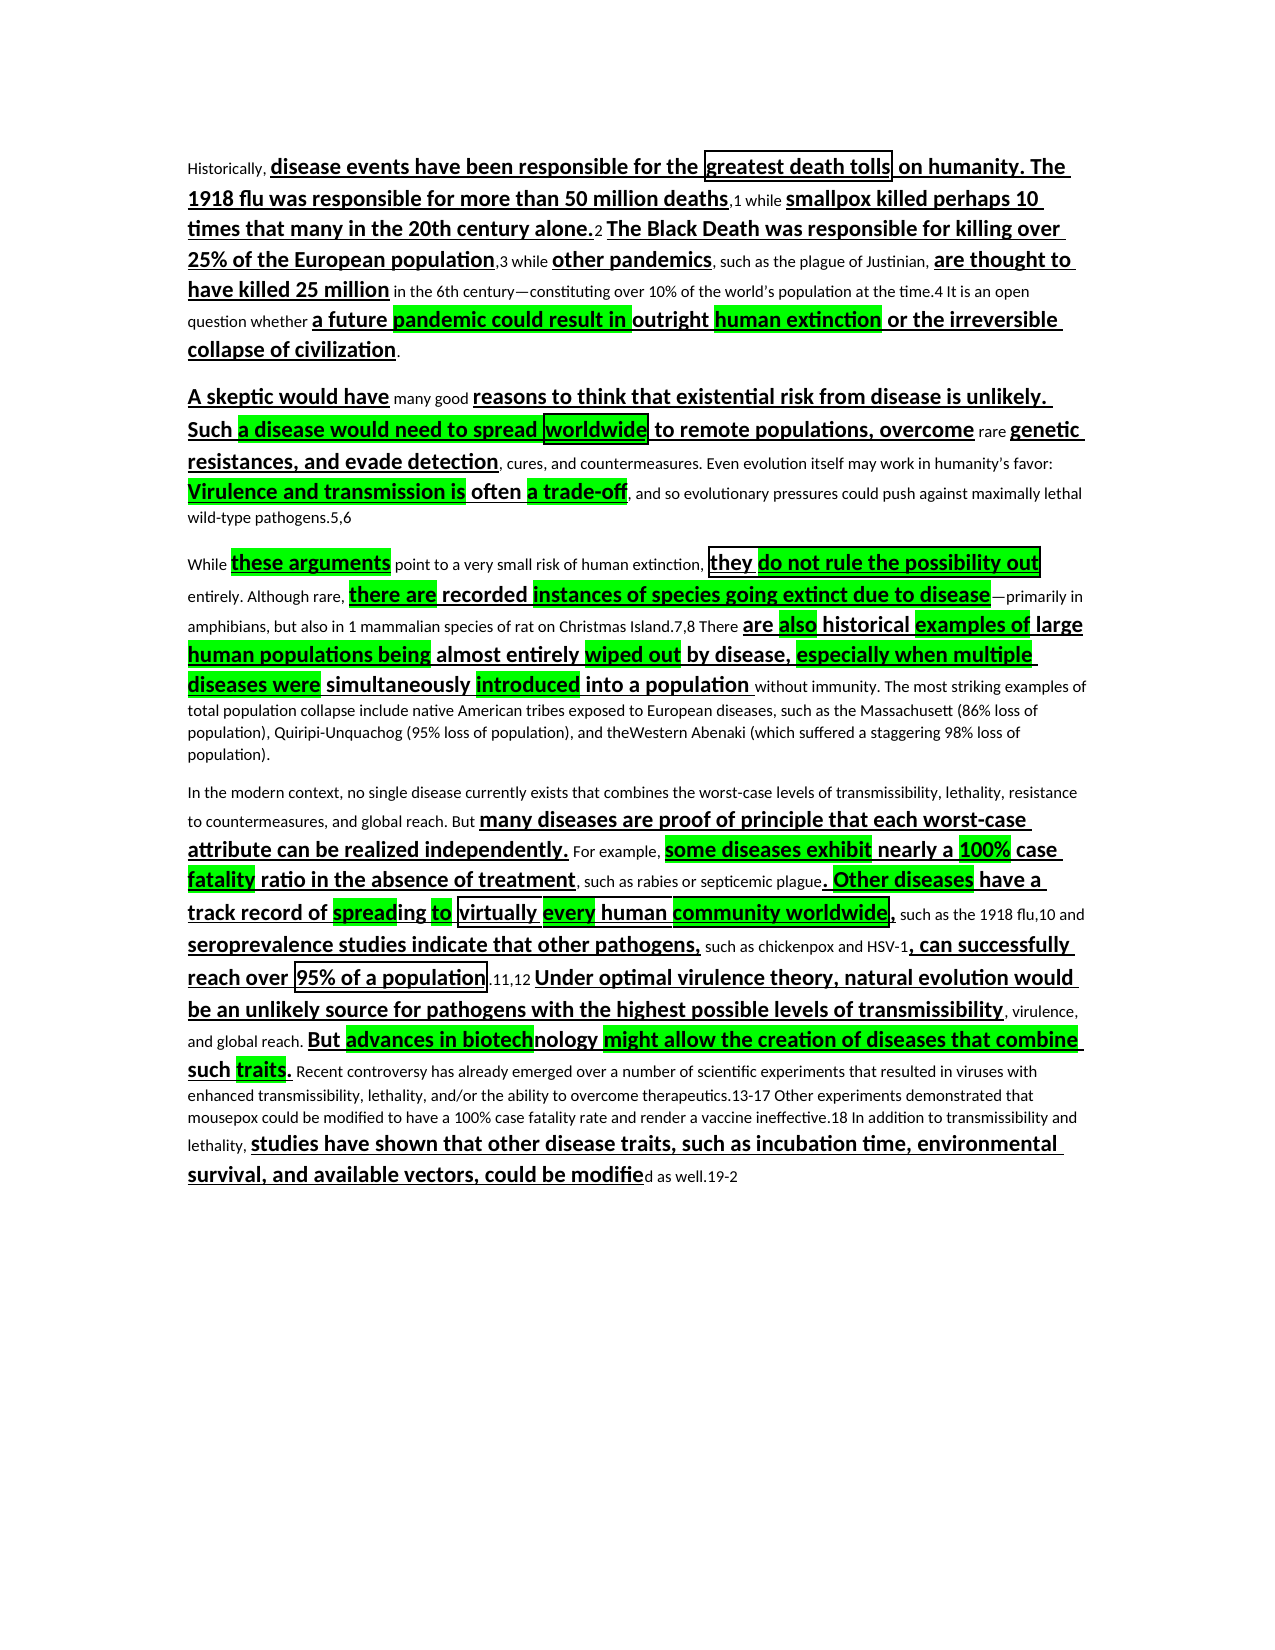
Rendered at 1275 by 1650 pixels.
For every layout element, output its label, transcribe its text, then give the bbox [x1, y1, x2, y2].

text Historically, disease events have been responsible for the greatest death tolls on humanity. The 1918 flu was responsible for more than 50 million deaths,1 while smallpox killed perhaps 10 times that many in the 20th century alone.2 The Black Death was responsible for killing over 25% of the European population,3 while other pandemics, such as the plague of Justinian, are thought to have killed 25 million in the 6th century—constituting over 10% of the world’s population at the time.4 It is an open question whether a future pandemic could result in outright human extinction or the irreversible collapse of civilization. [187, 150, 1087, 363]
text In the modern context, no single disease currently exists that combines the worst-case levels of transmissibility, lethality, resistance to countermeasures, and global reach. But many diseases are proof of principle that each worst-case attribute can be realized independently. For example, some diseases exhibit nearly a 100% case fatality ratio in the absence of treatment, such as rabies or septicemic plague. Other diseases have a track record of spreading to virtually every human community worldwide, such as the 1918 flu,10 and seroprevalence studies indicate that other pathogens, such as chickenpox and HSV-1, can successfully reach over 95% of a population.11,12 Under optimal virulence theory, natural evolution would be an unlikely source for pathogens with the highest possible levels of transmissibility, virulence, and global reach. But advances in biotechnology might allow the creation of diseases that combine such traits. Recent controversy has already emerged over a number of scientific experiments that resulted in viruses with enhanced transmissibility, lethality, and/or the ability to overcome therapeutics.13-17 Other experiments demonstrated that mousepox could be modified to have a 100% case fatality rate and render a vaccine ineffective.18 In addition to transmissibility and lethality, studies have shown that other disease traits, such as incubation time, environmental survival, and available vectors, could be modified as well.19-2 [187, 782, 1087, 1188]
text A skeptic would have many good reasons to think that existential risk from disease is unlikely. Such a disease would need to spread worldwide to remote populations, overcome rare genetic resistances, and evade detection, cures, and countermeasures. Even evolution itself may work in humanity’s favor: Virulence and transmission is often a trade-off, and so evolutionary pressures could push against maximally lethal wild-type pathogens.5,6 [187, 382, 1087, 527]
text While these arguments point to a very small risk of human extinction, they do not rule the possibility out entirely. Although rare, there are recorded instances of species going extinct due to disease—primarily in amphibians, but also in 1 mammalian species of rat on Christmas Island.7,8 There are also historical examples of large human populations being almost entirely wiped out by disease, especially when multiple diseases were simultaneously introduced into a population without immunity. The most striking examples of total population collapse include native American tribes exposed to European diseases, such as the Massachusett (86% loss of population), Quiripi-Unquachog (95% loss of population), and theWestern Abenaki (which suffered a staggering 98% loss of population). [187, 546, 1087, 764]
